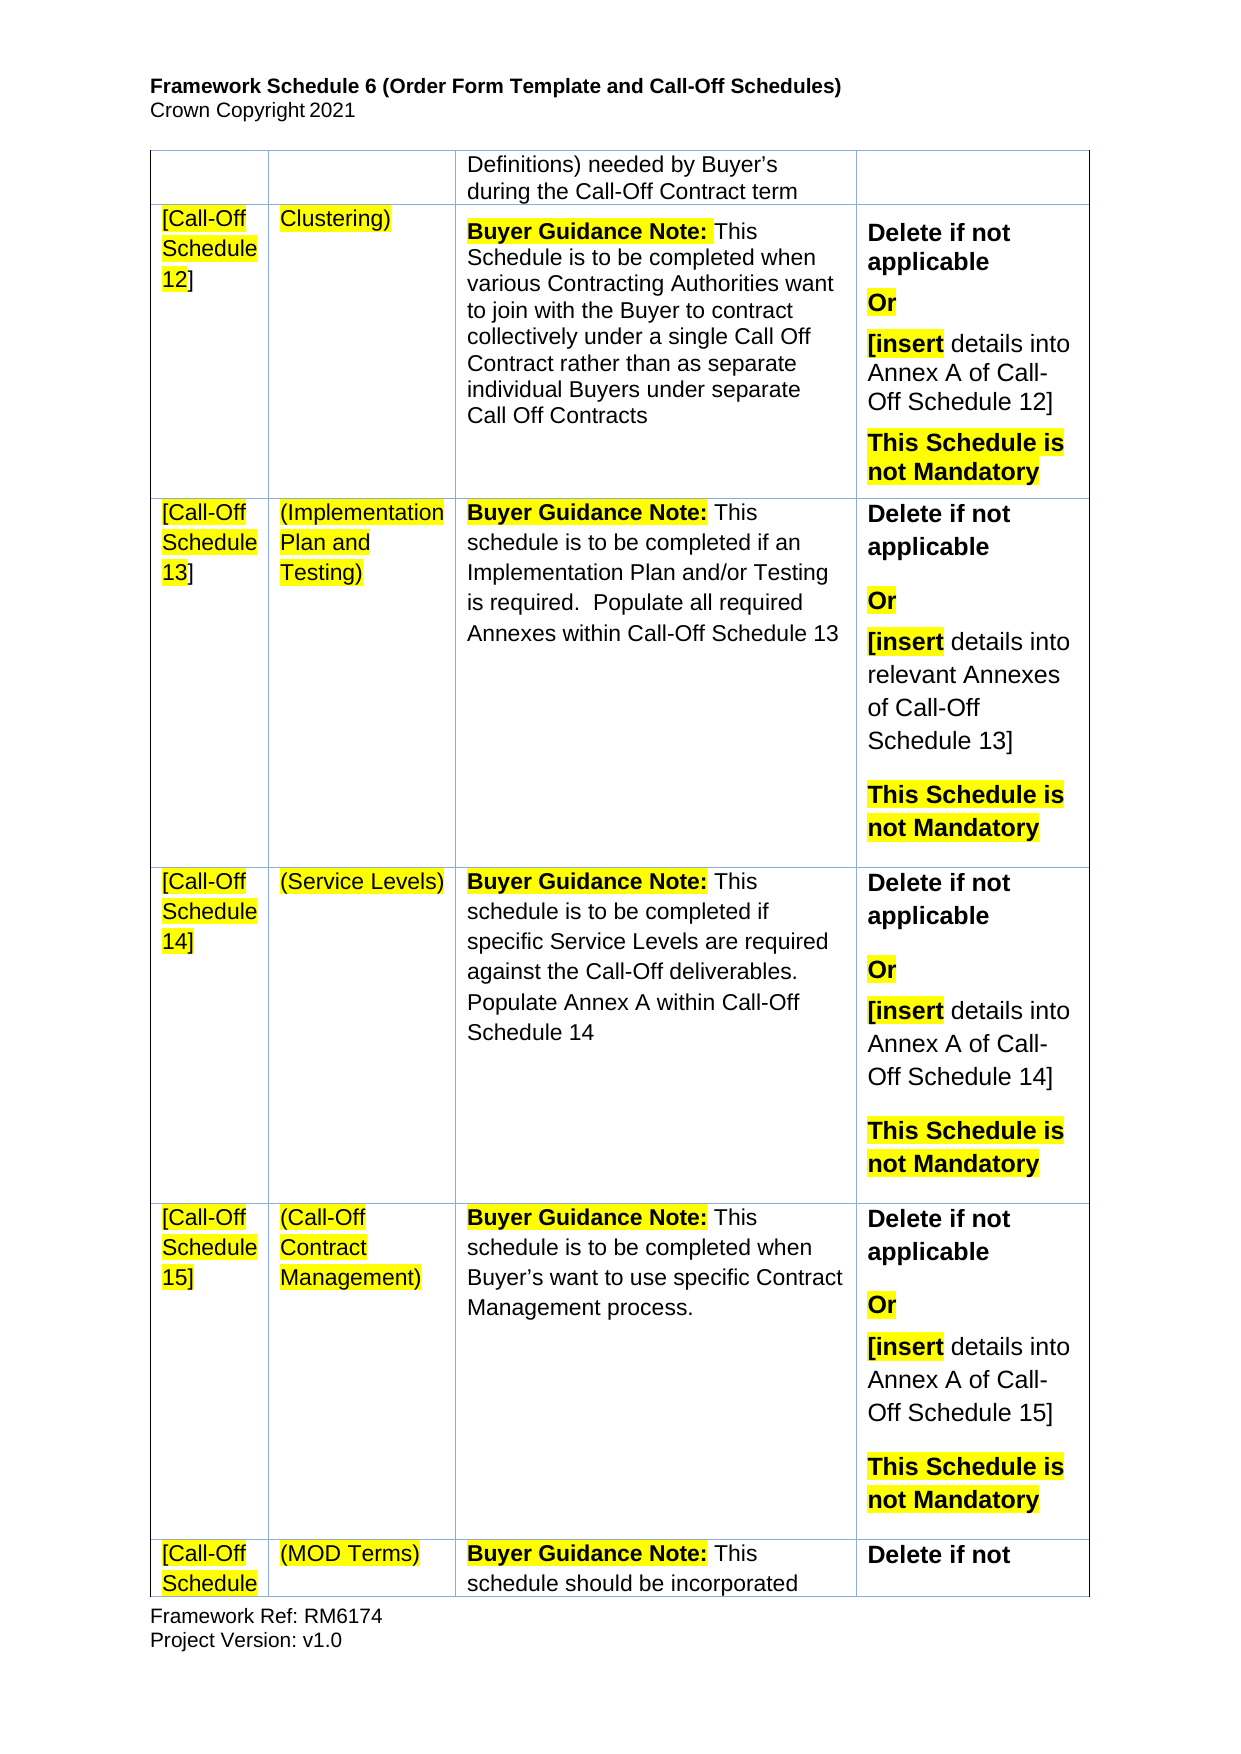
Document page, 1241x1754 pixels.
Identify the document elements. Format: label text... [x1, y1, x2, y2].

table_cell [456, 151, 856, 204]
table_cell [857, 1540, 1089, 1596]
table_cell [Call-Off Schedule 12] [151, 205, 268, 498]
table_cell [456, 1540, 856, 1596]
table_cell (Service Levels) [269, 868, 455, 1203]
table_cell Delete if not applicable Or [insert details into Annex A of Call-Off Schedule 14] This Schedule is not Mandatory [857, 868, 1089, 1203]
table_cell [857, 151, 1089, 204]
table_cell Buyer Guidance Note: This schedule is to be completed if an Implementation Plan and/or Testing is required. Populate all required Annexes within Call-Off Schedule 13 [456, 499, 856, 867]
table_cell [151, 1540, 268, 1596]
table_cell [269, 151, 455, 204]
table_cell Delete if not applicable Or [insert details into relevant Annexes of Call-Off Schedule 13] This Schedule is not Mandatory [857, 499, 1089, 867]
table_cell [Call-Off Schedule 15] [151, 1204, 268, 1538]
table_cell [Call-Off Schedule 14] [151, 868, 268, 1203]
table_cell [Call-Off Schedule 13] [151, 499, 268, 867]
table_cell (MOD Terms) [269, 1540, 455, 1596]
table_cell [151, 151, 268, 204]
table_cell Buyer Guidance Note: This schedule is to be completed if specific Service Levels are required against the Call-Off deliverables. Populate Annex A within Call-Off Schedule 14 [456, 868, 856, 1203]
table_cell (Call-Off Contract Management) [269, 1204, 455, 1538]
table_cell Clustering) [269, 205, 455, 498]
table_cell Delete if not applicable Or [insert details into Annex A of Call-Off Schedule 12] This Schedule is not Mandatory [857, 205, 1089, 498]
table_cell Buyer Guidance Note: This Schedule is to be completed when various Contracting Authorities want to join with the Buyer to contract collectively under a single Call Off Contract rather than as separate individual Buyers under separate Call Off Contracts [456, 205, 856, 498]
table_cell (Implementation Plan and Testing) [269, 499, 455, 867]
table_cell Buyer Guidance Note: This schedule is to be completed when Buyer’s want to use specific Contract Management process. [456, 1204, 856, 1538]
table_cell Delete if not applicable Or [insert details into Annex A of Call-Off Schedule 15] This Schedule is not Mandatory [857, 1204, 1089, 1538]
